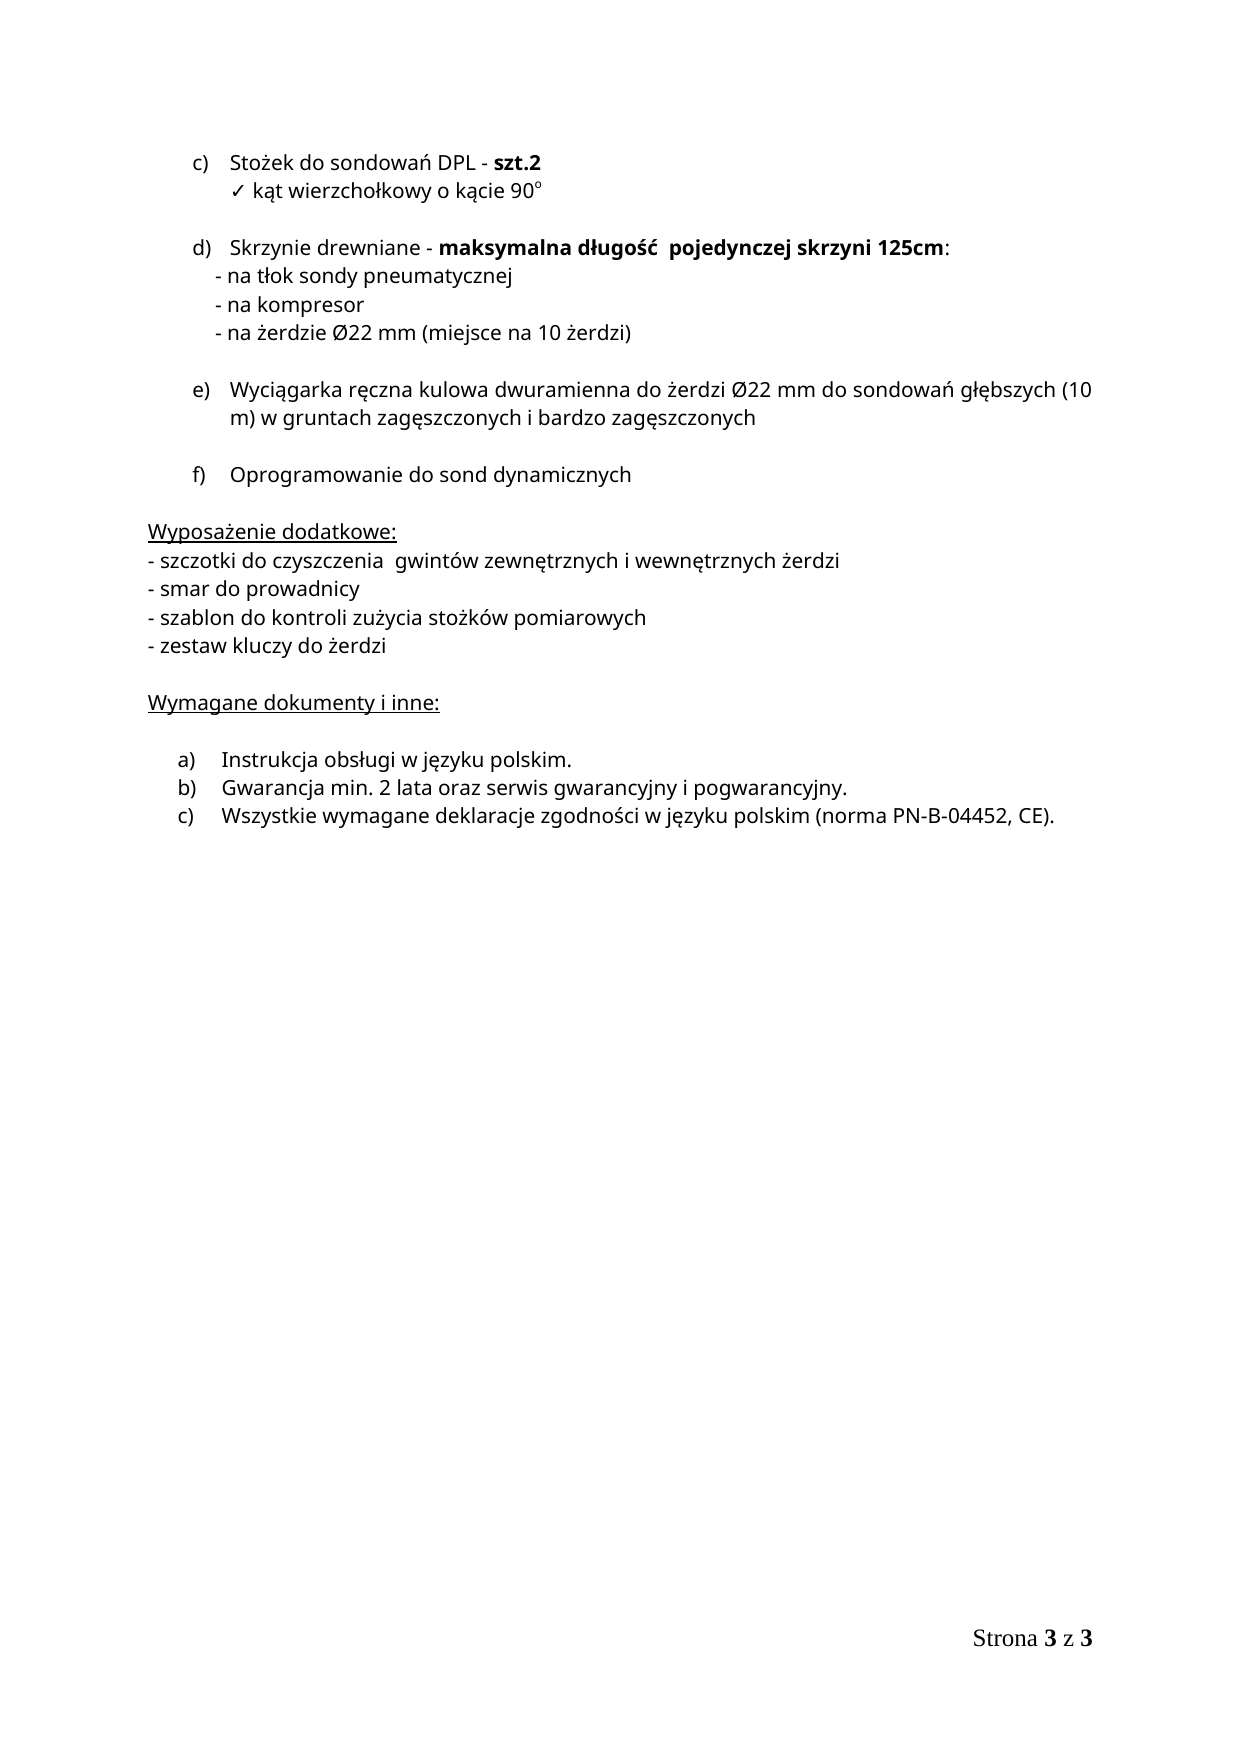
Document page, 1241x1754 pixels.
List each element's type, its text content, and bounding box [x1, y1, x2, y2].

text - szablon do kontroli zużycia stożków pomiarowych [148, 603, 1093, 631]
text - szczotki do czyszczenia gwintów zewnętrznych i wewnętrznych żerdzi [148, 546, 1093, 574]
text Wymagane dokumenty i inne: [148, 688, 1093, 716]
list Instrukcja obsługi w języku polskim. [177, 745, 1093, 773]
list Stożek do sondowań DPL - szt.2 [192, 148, 1093, 176]
list Wyciągarka ręczna kulowa dwuramienna do żerdzi Ø22 mm do sondowań głębszych (10 m) w gruntach zagęszczonych i bardzo zagęszczonych [192, 375, 1093, 432]
list Skrzynie drewniane - maksymalna długość pojedynczej skrzyni 125cm: [192, 233, 1093, 261]
text - na kompresor [215, 290, 1093, 318]
list Wszystkie wymagane deklaracje zgodności w języku polskim (norma PN-B-04452, CE). [177, 802, 1093, 830]
list Gwarancja min. 2 lata oraz serwis gwarancyjny i pogwarancyjny. [177, 773, 1093, 802]
text Wyposażenie dodatkowe: [148, 517, 1093, 546]
text ✓ kąt wierzchołkowy o kącie 90o [229, 176, 1093, 204]
text - na żerdzie Ø22 mm (miejsce na 10 żerdzi) [215, 318, 1093, 347]
text - na tłok sondy pneumatycznej [215, 261, 1093, 290]
text - zestaw kluczy do żerdzi [148, 631, 1093, 659]
list Oprogramowanie do sond dynamicznych [192, 460, 1093, 489]
text - smar do prowadnicy [148, 574, 1093, 603]
